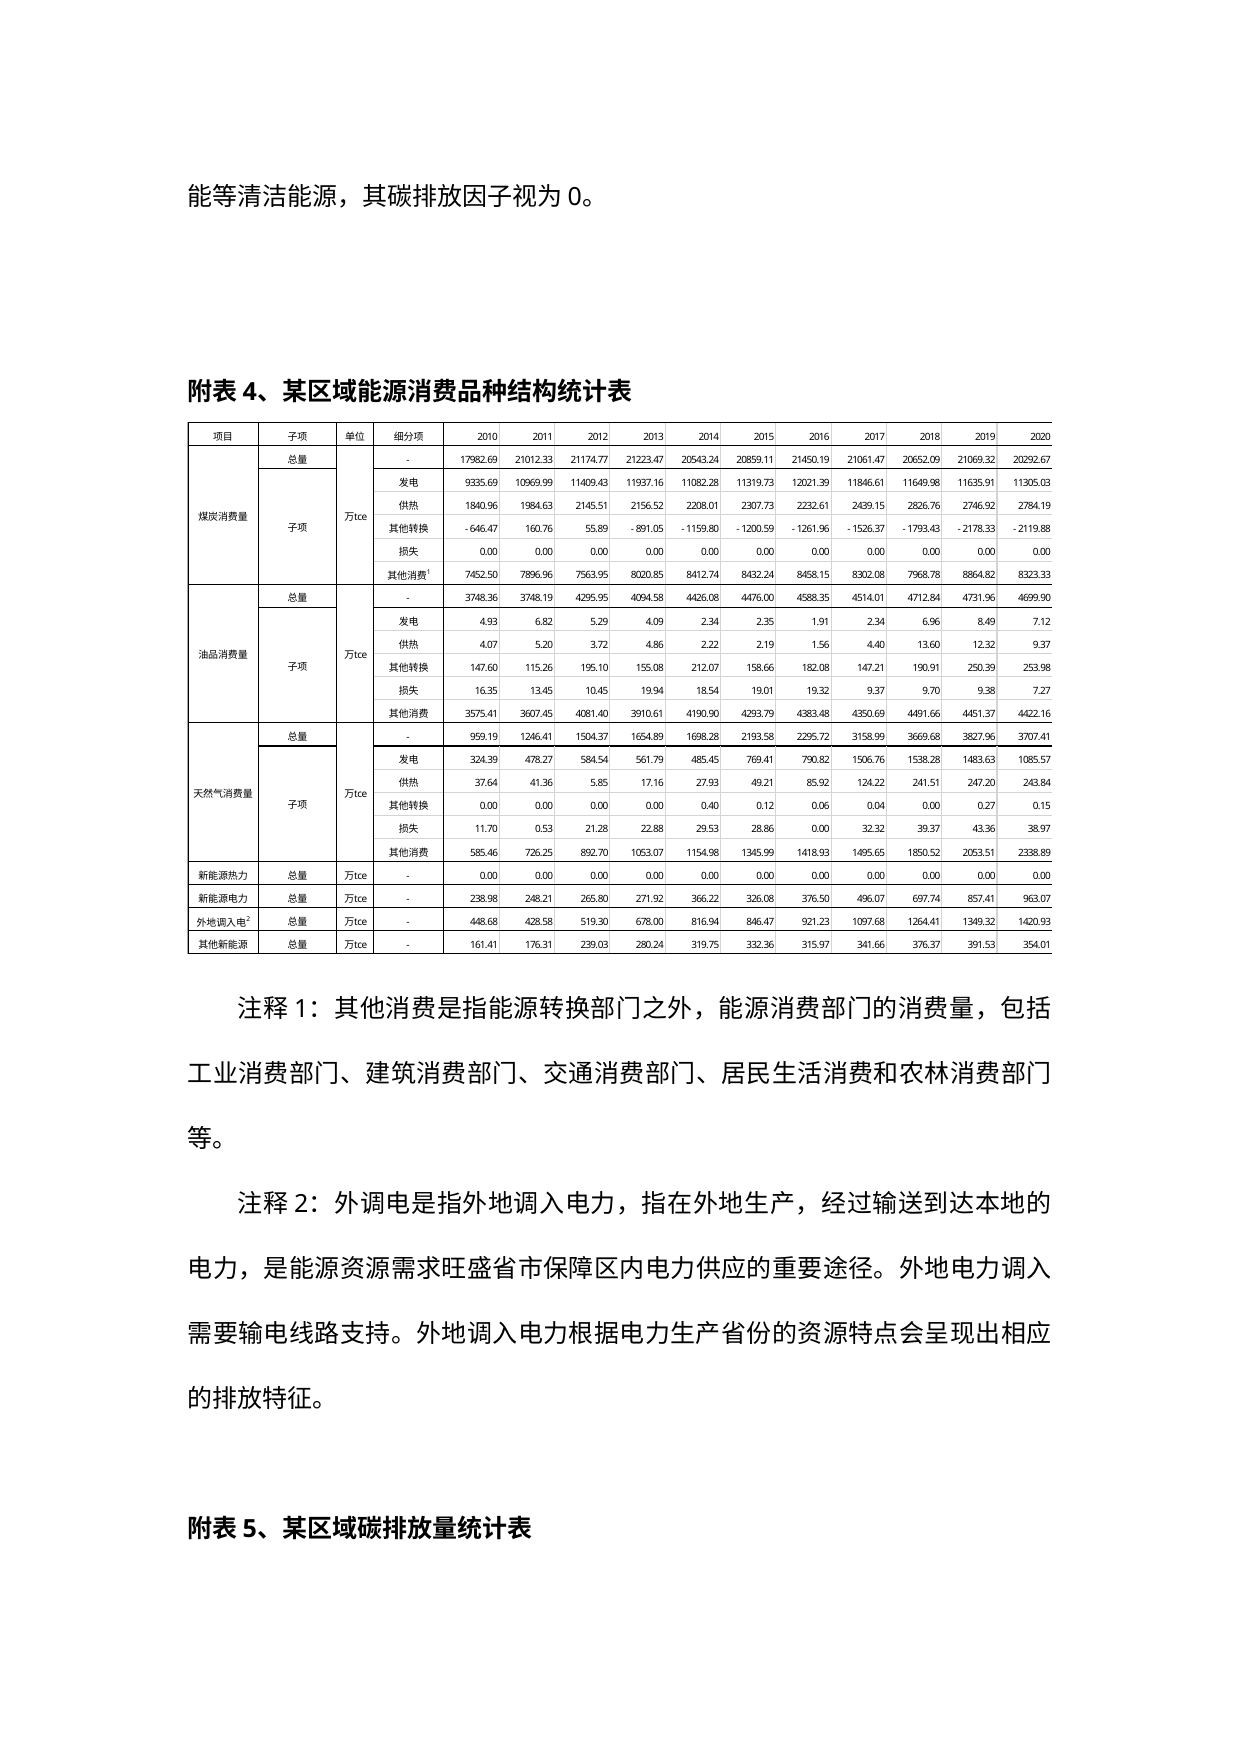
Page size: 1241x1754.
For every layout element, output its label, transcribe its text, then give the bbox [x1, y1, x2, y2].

text 附表4、某区域能源消费品种结构统计表 [187, 357, 1053, 422]
text 附表5、某区域碳排放量统计表 [187, 1494, 1053, 1559]
text 注释2：外调电是指外地调入电力，指在外地生产，经过输送到达本地的电力，是能源资源需求旺盛省市保障区内电力供应的重要途径。外地电力调入需要输电线路支持。外地调入电力根据电力生产省份的资源特点会呈现出相应的排放特征。 [187, 1169, 1053, 1429]
text 注释1：其他消费是指能源转换部门之外，能源消费部门的消费量，包括工业消费部门、建筑消费部门、交通消费部门、居民生活消费和农林消费部门等。 [187, 974, 1053, 1169]
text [187, 162, 1053, 227]
